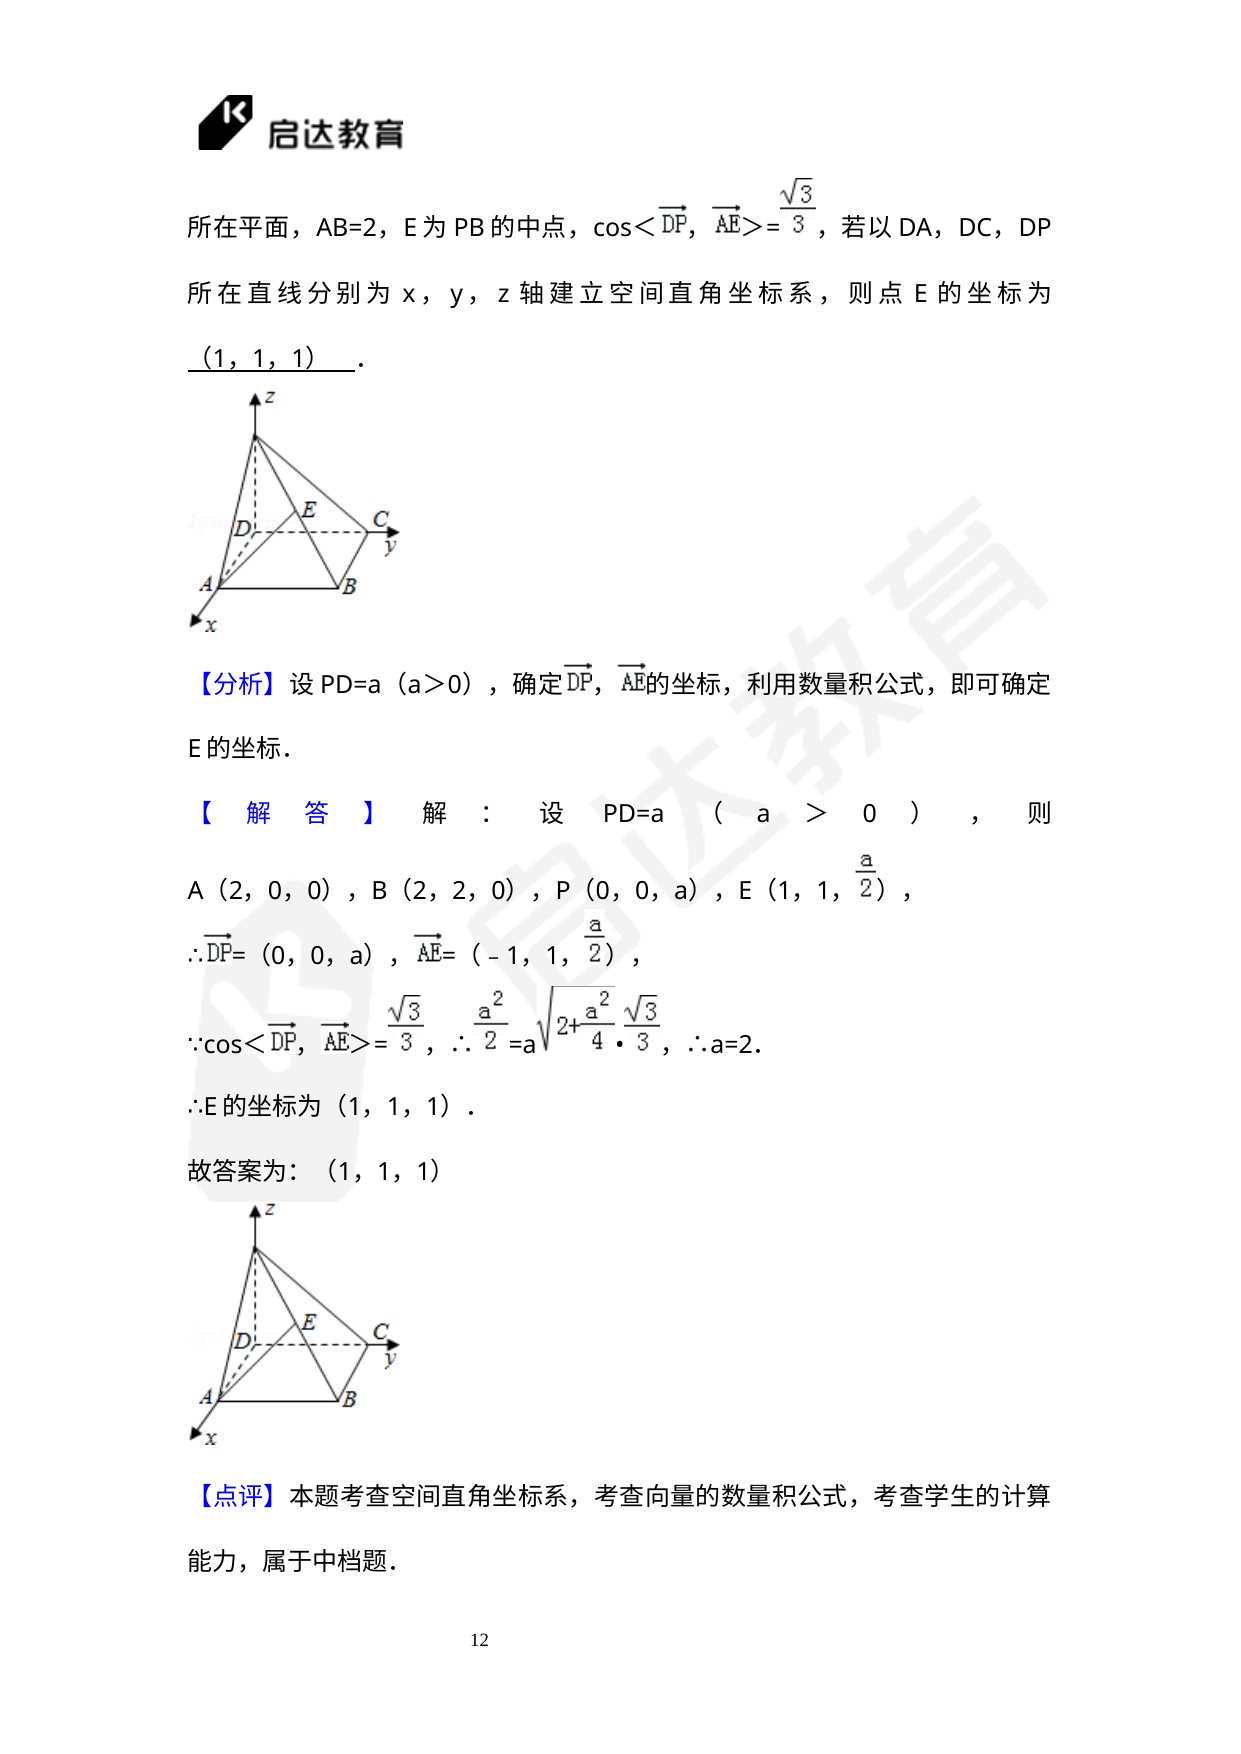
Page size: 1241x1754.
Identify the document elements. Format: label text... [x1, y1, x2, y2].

picture [855, 844, 876, 900]
text 【解答】解：设PD=a（a＞0），则A（2，0，0），B（2，2，0），P（0，0，a），E（1，1，）， [187, 779, 1053, 909]
picture [388, 995, 424, 1054]
text ∴=（0，0，a），=（﹣1，1，）， [187, 909, 1053, 974]
picture [187, 1202, 400, 1445]
picture [780, 178, 816, 236]
picture [563, 662, 592, 694]
text 故答案为：（1，1，1） [187, 1137, 1053, 1202]
text 13．（5分）（2015秋•辽宁校级期末）如图所示，PD垂直于正方形ABCD所在平面，AB=2，E为PB的中点，cos＜，＞=，若以DA，DC，DP所在直线分别为x，y，z轴建立空间直角坐标系，则点E的坐标为 （1，1，1） ． [187, 162, 1053, 389]
text 【点评】本题考查空间直角坐标系，考查向量的数量积公式，考查学生的计算能力，属于中档题． [187, 1462, 1053, 1592]
picture [320, 1021, 349, 1054]
picture [584, 909, 605, 965]
picture [473, 989, 509, 1054]
picture [658, 204, 687, 236]
picture [536, 986, 615, 1054]
picture [624, 995, 660, 1054]
picture [203, 932, 232, 965]
picture [617, 662, 646, 694]
picture [712, 204, 740, 236]
text 【分析】设PD=a（a＞0），确定，的坐标，利用数量积公式，即可确定E的坐标． [187, 649, 1053, 779]
text ∴E的坐标为（1，1，1）． [187, 1072, 1053, 1137]
picture [413, 932, 442, 965]
picture [187, 389, 400, 632]
text ∵cos＜，＞=，∴=a•，∴a=2． [187, 974, 1053, 1072]
picture [198, 95, 404, 150]
picture [267, 1021, 296, 1054]
